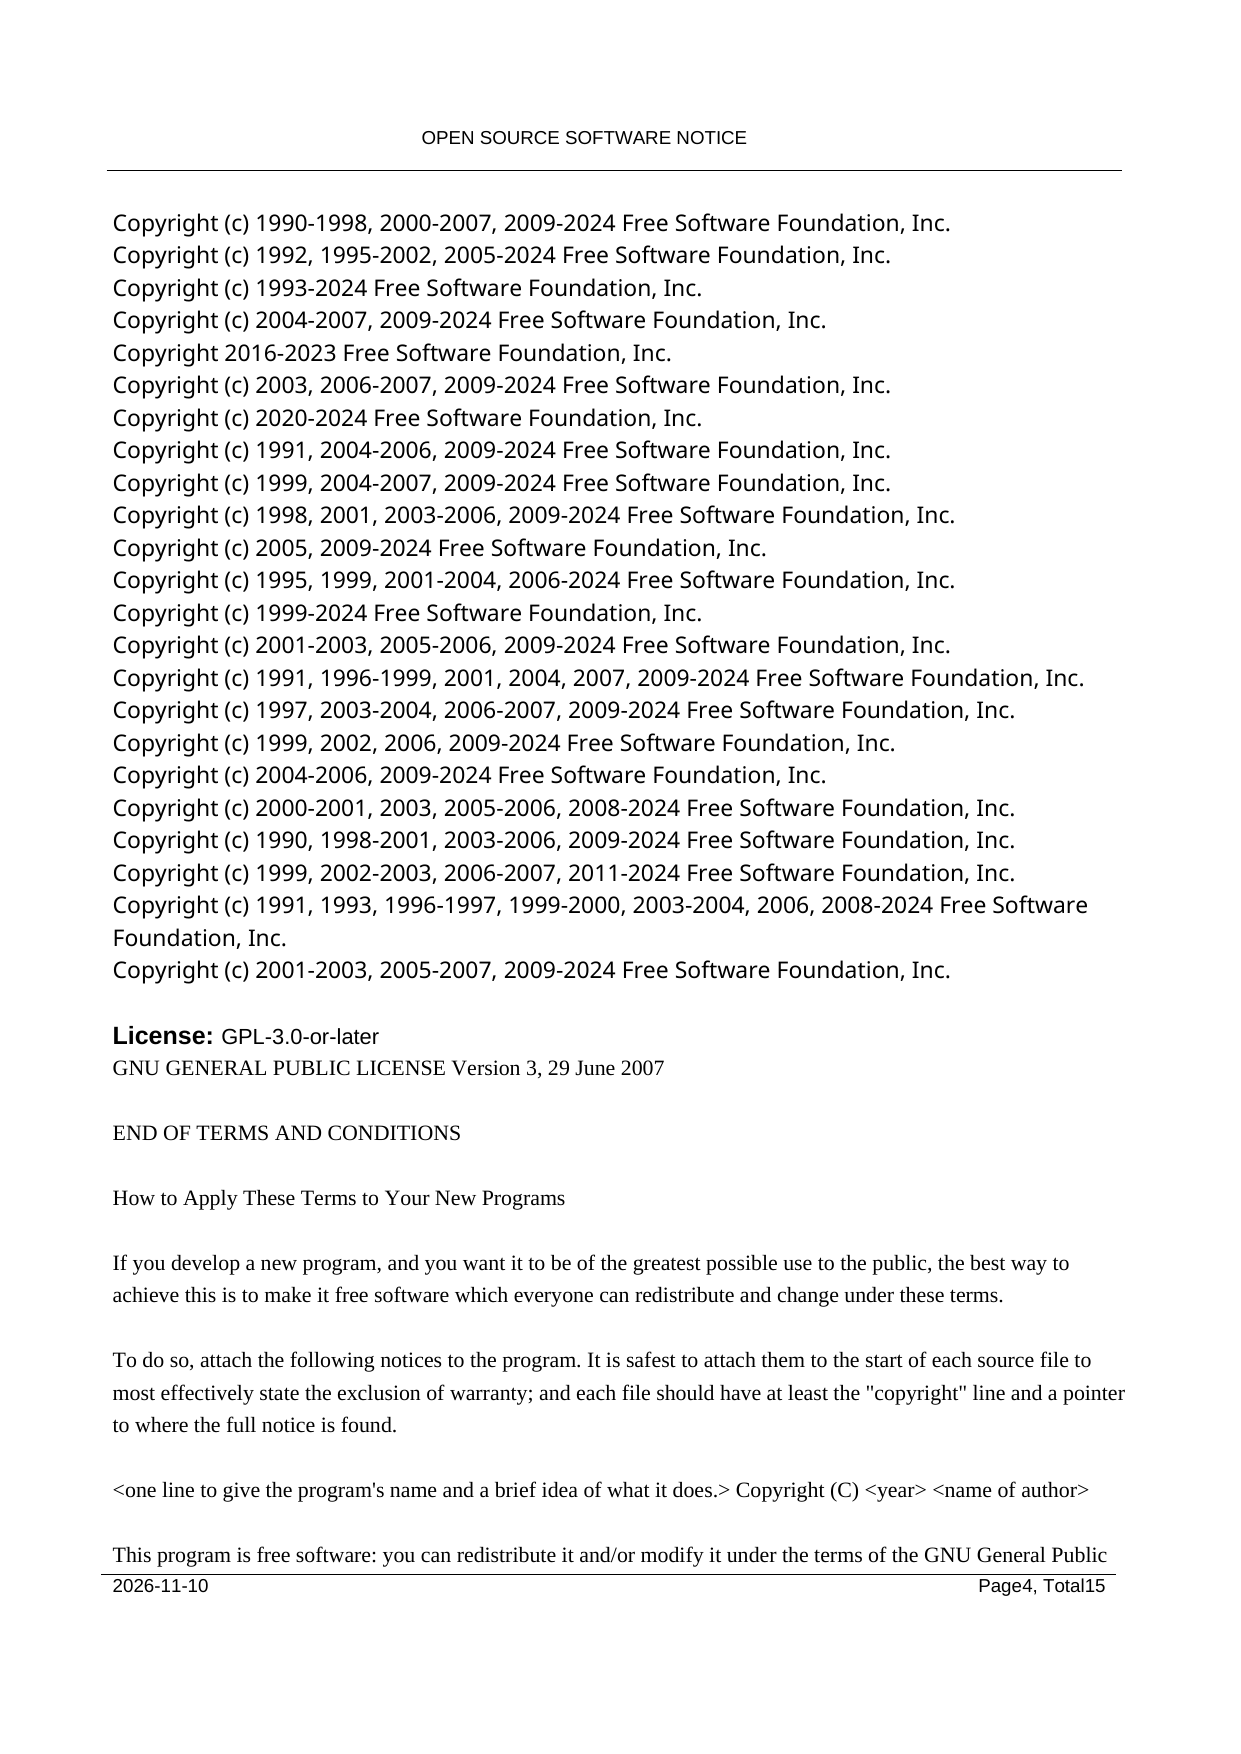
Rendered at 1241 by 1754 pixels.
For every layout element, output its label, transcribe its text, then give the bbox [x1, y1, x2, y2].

text License: GPL-3.0-or-later [112, 1019, 1128, 1051]
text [112, 206, 1128, 1019]
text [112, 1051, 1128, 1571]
